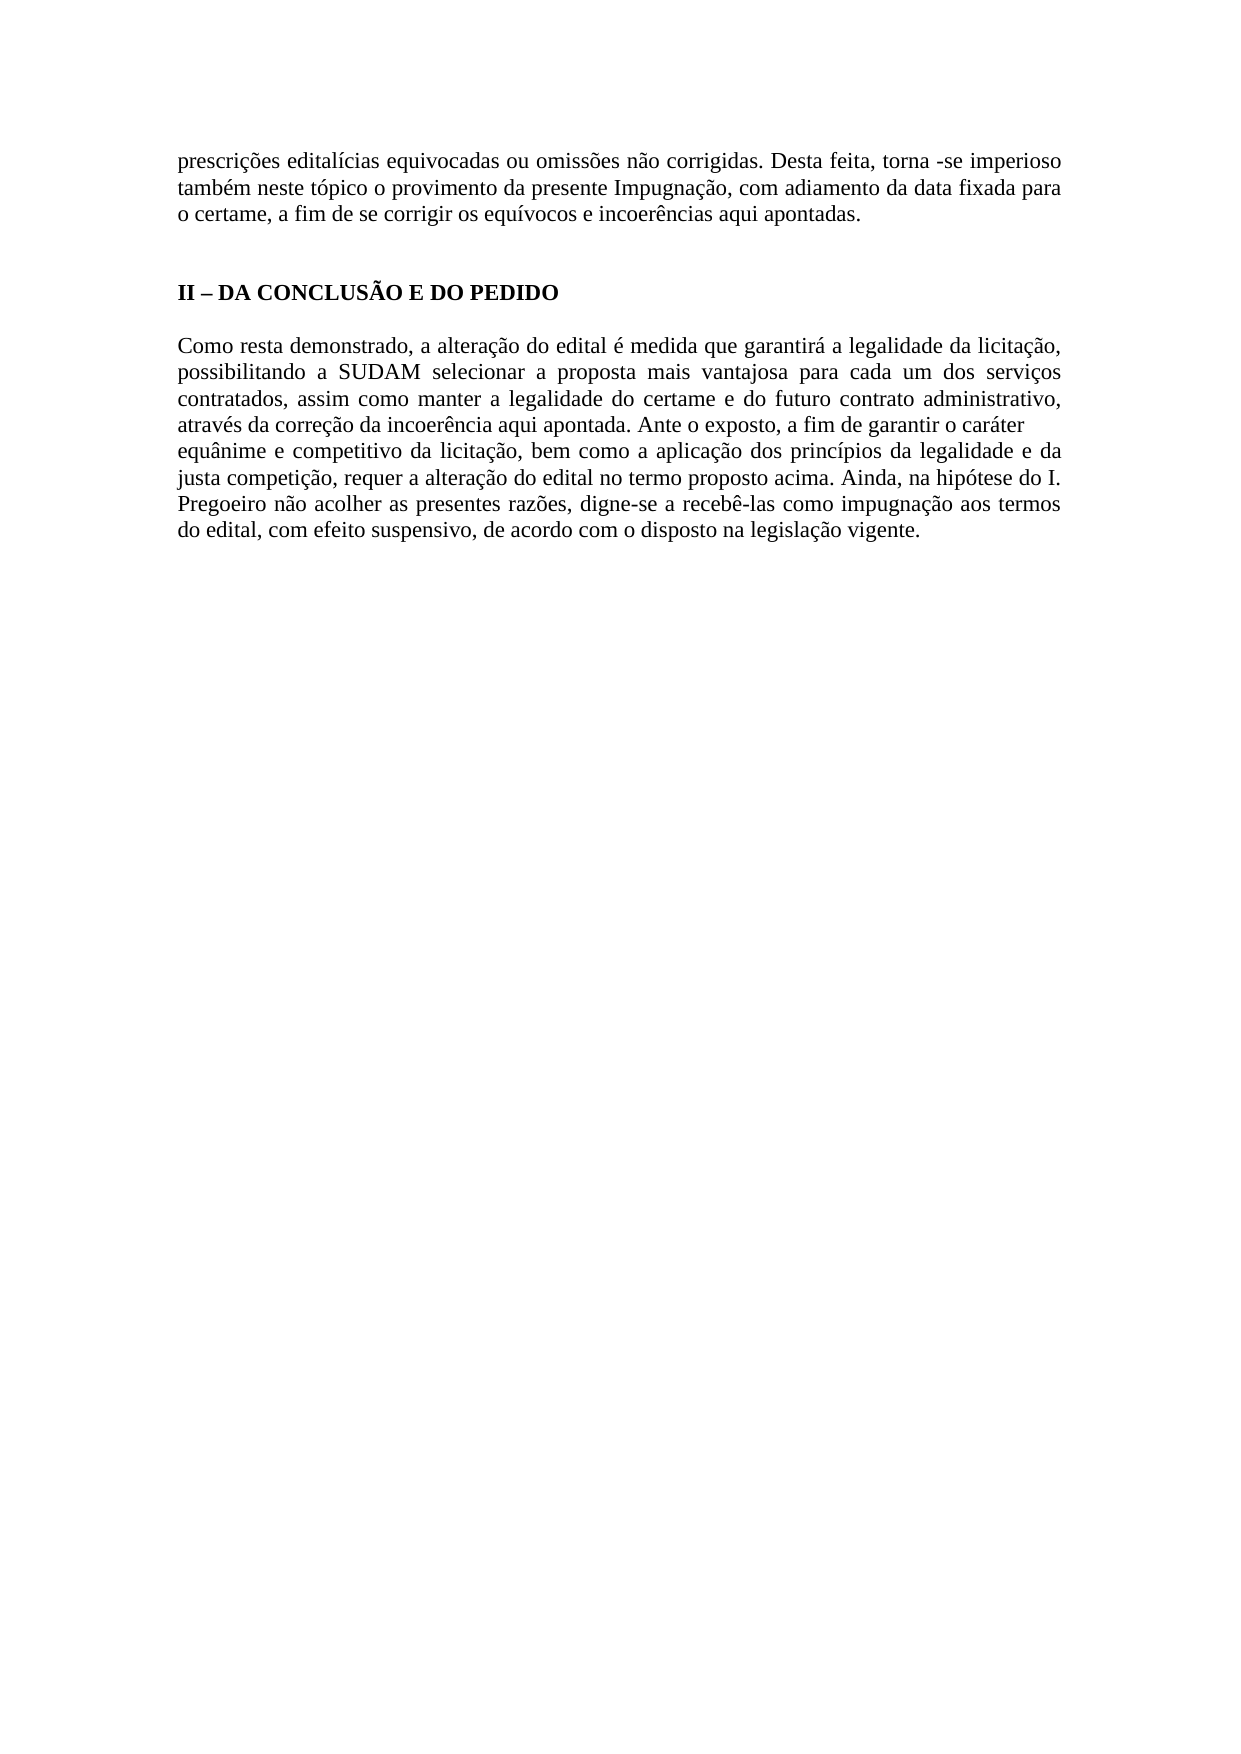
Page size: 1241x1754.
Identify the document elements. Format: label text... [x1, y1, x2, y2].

text prescrições editalícias equivocadas ou omissões não corrigidas. Desta feita, torna -se imperioso também neste tópico o provimento da presente Impugnação, com adiamento da data fixada para o certame, a fim de se corrigir os equívocos e incoerências aqui apontadas. [177, 148, 1063, 227]
text II – DA CONCLUSÃO E DO PEDIDO [177, 279, 1063, 306]
text equânime e competitivo da licitação, bem como a aplicação dos princípios da legalidade e da justa competição, requer a alteração do edital no termo proposto acima. Ainda, na hipótese do I. Pregoeiro não acolher as presentes razões, digne-se a recebê-las como impugnação aos termos do edital, com efeito suspensivo, de acordo com o disposto na legislação vigente. [177, 437, 1063, 543]
text Como resta demonstrado, a alteração do edital é medida que garantirá a legalidade da licitação, possibilitando a SUDAM selecionar a proposta mais vantajosa para cada um dos serviços contratados, assim como manter a legalidade do certame e do futuro contrato administrativo, através da correção da incoerência aqui apontada. Ante o exposto, a fim de garantir o caráter [177, 332, 1063, 437]
